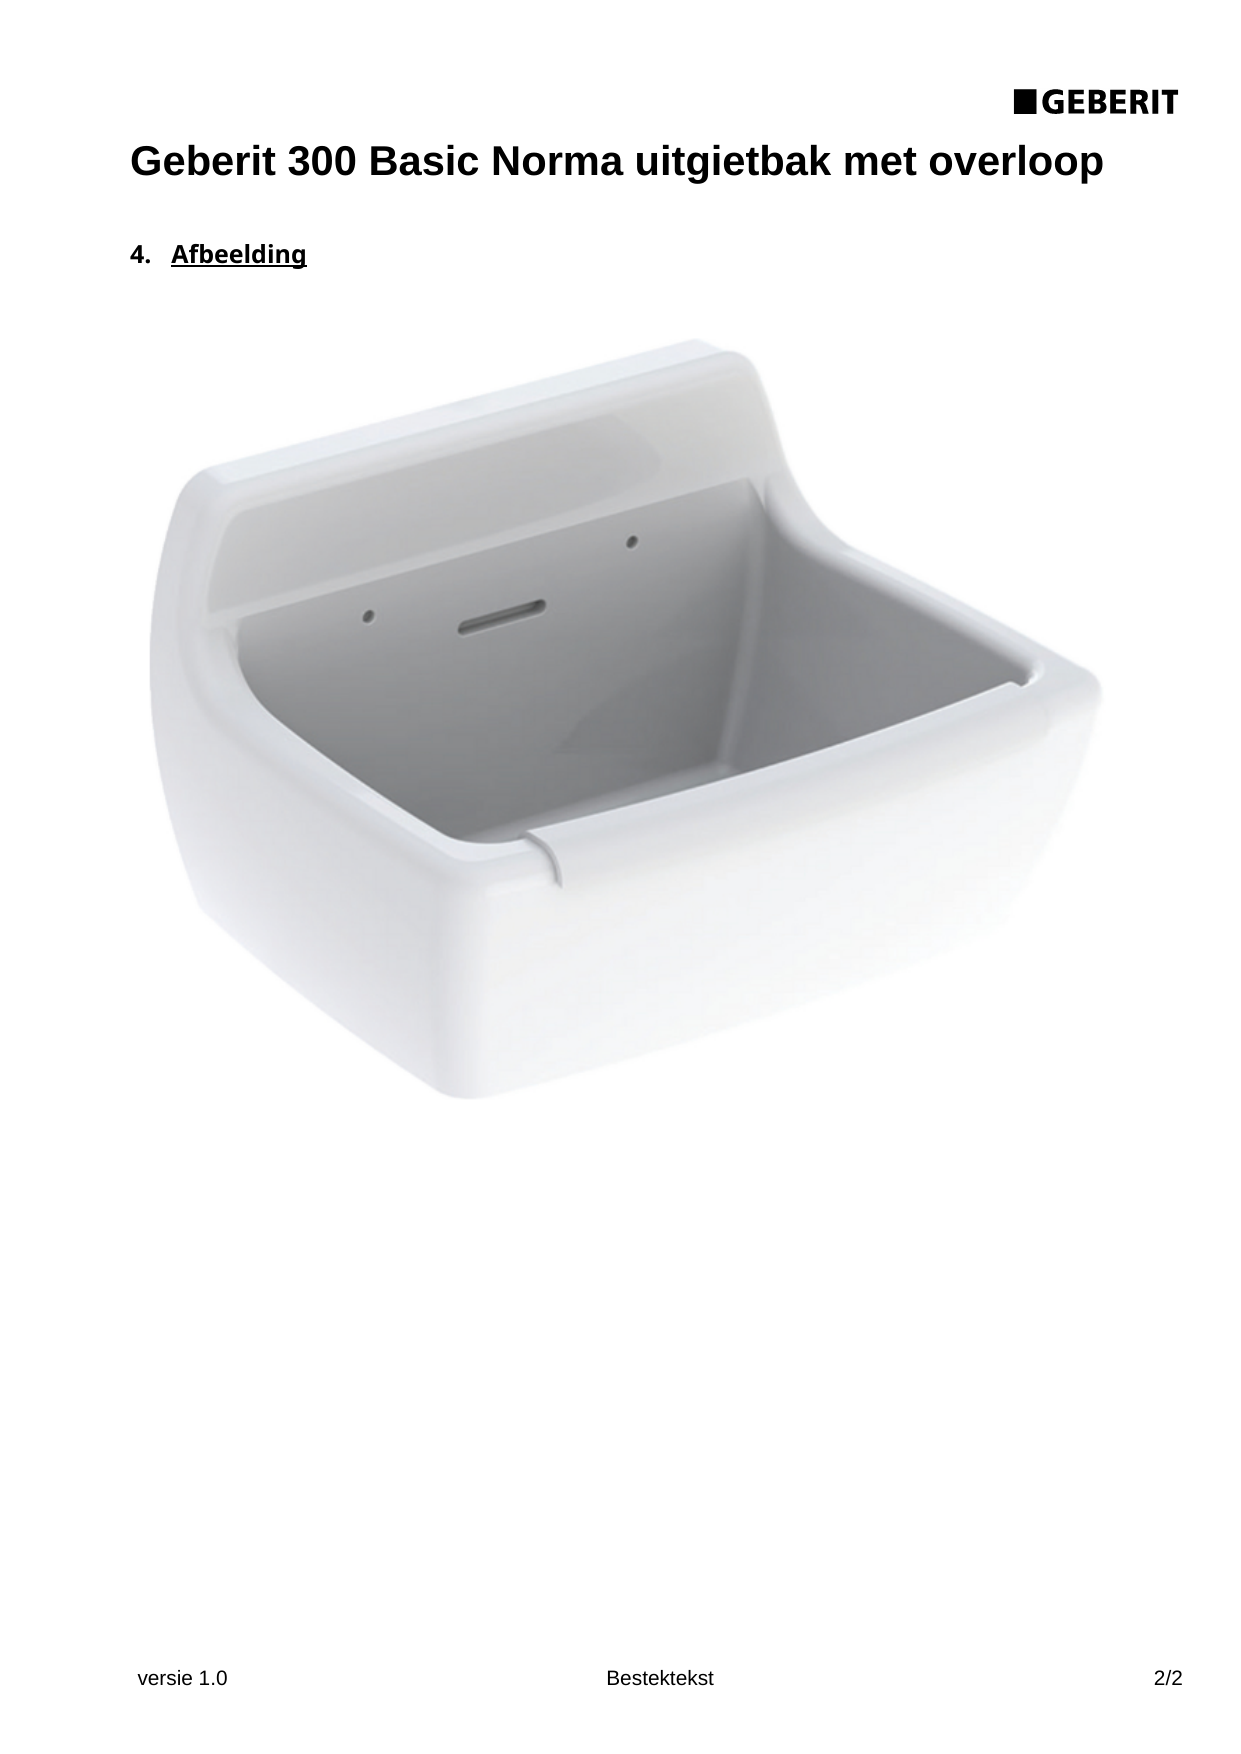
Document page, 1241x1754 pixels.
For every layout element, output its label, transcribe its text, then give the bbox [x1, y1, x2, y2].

subtitle Afbeelding [130, 236, 1110, 270]
picture [129, 324, 1111, 1115]
picture [1013, 88, 1179, 115]
